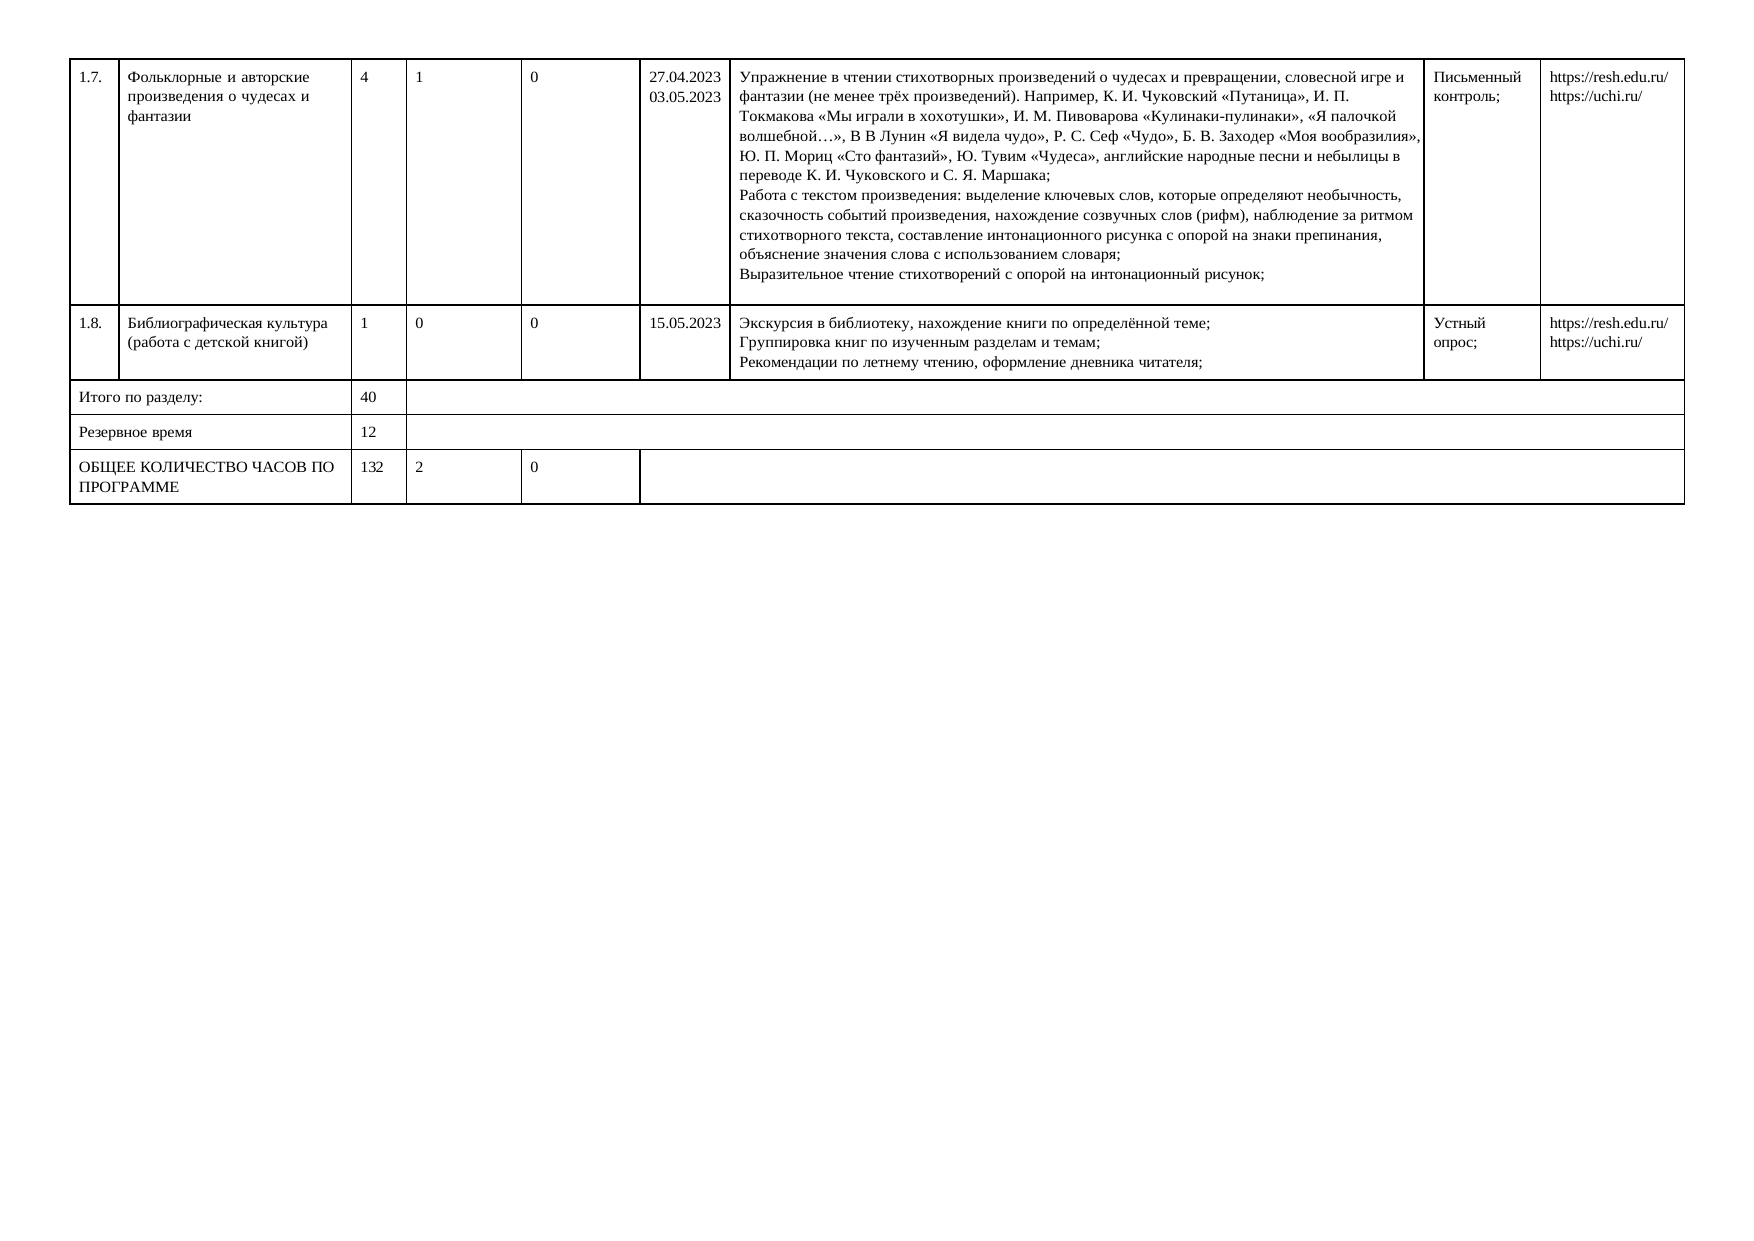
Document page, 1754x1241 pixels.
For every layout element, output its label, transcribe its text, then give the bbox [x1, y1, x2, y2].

table_cell [407, 415, 1684, 448]
table_cell 0 [407, 306, 521, 379]
table_cell Библиографическая культура (работа с детской книгой) [120, 306, 351, 379]
table_header 4 [352, 60, 406, 304]
table_cell 0 [522, 450, 639, 503]
table_cell Резервное время [71, 415, 351, 448]
table_cell 132 [352, 450, 406, 503]
table_header 1 [407, 60, 521, 304]
table_cell 12 [352, 415, 406, 448]
table_cell Итого по разделу: [71, 381, 351, 414]
table_header 1.7. [71, 60, 118, 304]
table_cell Экскурсия в библиотеку, нахождение книги по определённой теме; Группировка книг по изученным разделам и темам; Рекомендации по летнему чтению, оформление дневника читателя; [731, 306, 1423, 379]
table_cell 1.8. [71, 306, 118, 379]
table_cell [407, 381, 1684, 414]
table_header Фольклорные и авторские произведения о чудесах и фантазии [120, 60, 351, 304]
table_cell 2 [407, 450, 521, 503]
table_cell 15.05.2023 [641, 306, 729, 379]
table_header Упражнение в чтении стихотворных произведений о чудесах и превращении, словесной игре и фантазии (не менее трёх произведений). Например, К. И. Чуковский «Путаница», И. П. Токмакова «Мы играли в хохотушки», И. М. Пивоварова «Кулинаки-пулинаки», «Я палочкой волшебной…», В В Лунин «Я видела чудо», Р. С. Сеф «Чудо», Б. В. Заходер «Моя вообразилия», Ю. П. Мориц «Сто фантазий», Ю. Тувим «Чудеса», английские народные песни и небылицы в переводе К. И. Чуковского и С. Я. Маршака; Работа с текстом произведения: выделение ключевых слов, которые определяют необычность, сказочность событий произведения, нахождение созвучных слов (рифм), наблюдение за ритмом стихотворного текста, составление интонационного рисунка с опорой на знаки препинания, объяснение значения слова с использованием словаря; Выразительное чтение стихотворений с опорой на интонационный рисунок; [731, 60, 1423, 304]
table_cell Устный опрос; [1425, 306, 1540, 379]
table_cell 40 [352, 381, 406, 414]
table_cell ОБЩЕЕ КОЛИЧЕСТВО ЧАСОВ ПО ПРОГРАММЕ [71, 450, 351, 503]
table_header Письменный контроль; [1425, 60, 1540, 304]
table_header https://resh.edu.ru/ https://uchi.ru/ [1541, 60, 1684, 304]
table_cell https://resh.edu.ru/ https://uchi.ru/ [1541, 306, 1684, 379]
table_header 27.04.2023 03.05.2023 [641, 60, 729, 304]
table_cell 0 [522, 306, 639, 379]
table_header 0 [522, 60, 639, 304]
table_cell 1 [352, 306, 406, 379]
table_cell [641, 450, 1684, 503]
